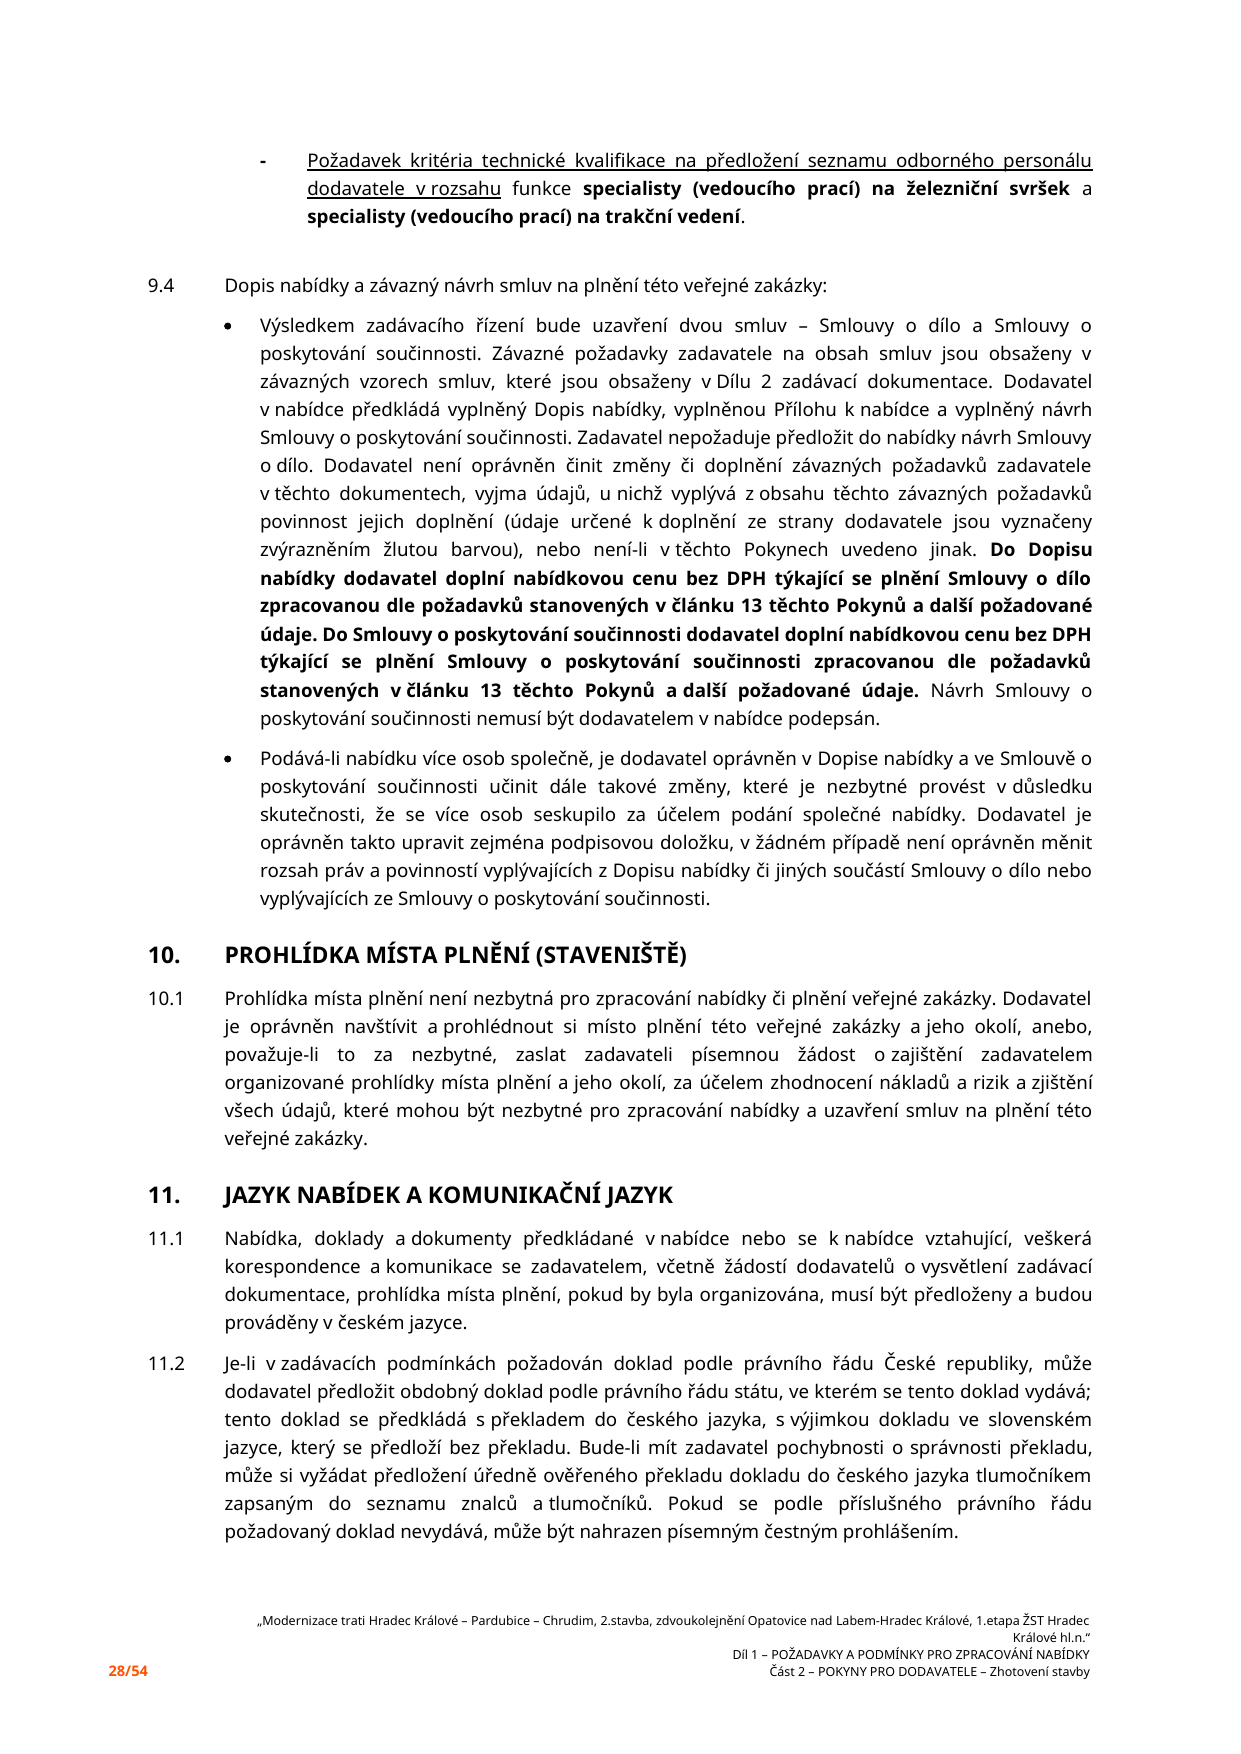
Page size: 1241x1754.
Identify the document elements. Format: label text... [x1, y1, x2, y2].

text Podává-li nabídku více osob společně, je dodavatel oprávněn v Dopise nabídky a ve Smlouvě o poskytování součinnosti učinit dále takové změny, které je nezbytné provést v důsledku skutečnosti, že se více osob seskupilo za účelem podání společné nabídky. Dodavatel je oprávněn takto upravit zejména podpisovou doložku, v žádném případě není oprávněn měnit rozsah práv a povinností vyplývajících z Dopisu nabídky či jiných součástí Smlouvy o dílo nebo vyplývajících ze Smlouvy o poskytování součinnosti. [224, 745, 1093, 911]
text Prohlídka místa plnění není nezbytná pro zpracování nabídky či plnění veřejné zakázky. Dodavatel je oprávněn navštívit a prohlédnout si místo plnění této veřejné zakázky a jeho okolí, anebo, považuje-li to za nezbytné, zaslat zadavateli písemnou žádost o zajištění zadavatelem organizované prohlídky místa plnění a jeho okolí, za účelem zhodnocení nákladů a rizik a zjištění všech údajů, které mohou být nezbytné pro zpracování nabídky a uzavření smluv na plnění této veřejné zakázky. [148, 985, 1093, 1151]
text Je-li v zadávacích podmínkách požadován doklad podle právního řádu České republiky, může dodavatel předložit obdobný doklad podle právního řádu státu, ve kterém se tento doklad vydává; tento doklad se předkládá s překladem do českého jazyka, s výjimkou dokladu ve slovenském jazyce, který se předloží bez překladu. Bude-li mít zadavatel pochybnosti o správnosti překladu, může si vyžádat předložení úředně ověřeného překladu dokladu do českého jazyka tlumočníkem zapsaným do seznamu znalců a tlumočníků. Pokud se podle příslušného právního řádu požadovaný doklad nevydává, může být nahrazen písemným čestným prohlášením. [148, 1350, 1093, 1544]
text PROHLÍDKA MÍSTA PLNĚNÍ (STAVENIŠTĚ) [148, 938, 1093, 970]
text Nabídka, doklady a dokumenty předkládané v nabídce nebo se k nabídce vztahující, veškerá korespondence a komunikace se zadavatelem, včetně žádostí dodavatelů o vysvětlení zadávací dokumentace, prohlídka místa plnění, pokud by byla organizována, musí být předloženy a budou prováděny v českém jazyce. [148, 1225, 1093, 1335]
text Výsledkem zadávacího řízení bude uzavření dvou smluv – Smlouvy o dílo a Smlouvy o poskytování součinnosti. Závazné požadavky zadavatele na obsah smluv jsou obsaženy v závazných vzorech smluv, které jsou obsaženy v Dílu 2 zadávací dokumentace. Dodavatel v nabídce předkládá vyplněný Dopis nabídky, vyplněnou Přílohu k nabídce a vyplněný návrh Smlouvy o poskytování součinnosti. Zadavatel nepožaduje předložit do nabídky návrh Smlouvy o dílo. Dodavatel není oprávněn činit změny či doplnění závazných požadavků zadavatele v těchto dokumentech, vyjma údajů, u nichž vyplývá z obsahu těchto závazných požadavků povinnost jejich doplnění (údaje určené k doplnění ze strany dodavatele jsou vyznačeny zvýrazněním žlutou barvou), nebo není-li v těchto Pokynech uvedeno jinak. Do Dopisu nabídky dodavatel doplní nabídkovou cenu bez DPH týkající se plnění Smlouvy o dílo zpracovanou dle požadavků stanovených v článku 13 těchto Pokynů a další požadované údaje. Do Smlouvy o poskytování součinnosti dodavatel doplní nabídkovou cenu bez DPH týkající se plnění Smlouvy o poskytování součinnosti zpracovanou dle požadavků stanovených v článku 13 těchto Pokynů a další požadované údaje. Návrh Smlouvy o poskytování součinnosti nemusí být dodavatelem v nabídce podepsán. [224, 313, 1093, 730]
text Požadavek kritéria technické kvalifikace na předložení seznamu odborného personálu dodavatele v rozsahu funkce specialisty (vedoucího prací) na železniční svršek a specialisty (vedoucího prací) na trakční vedení. [260, 147, 1093, 229]
text Dopis nabídky a závazný návrh smluv na plnění této veřejné zakázky: [148, 272, 1093, 298]
text JAZYK NABÍDEK A KOMUNIKAČNÍ JAZYK [148, 1178, 1093, 1210]
